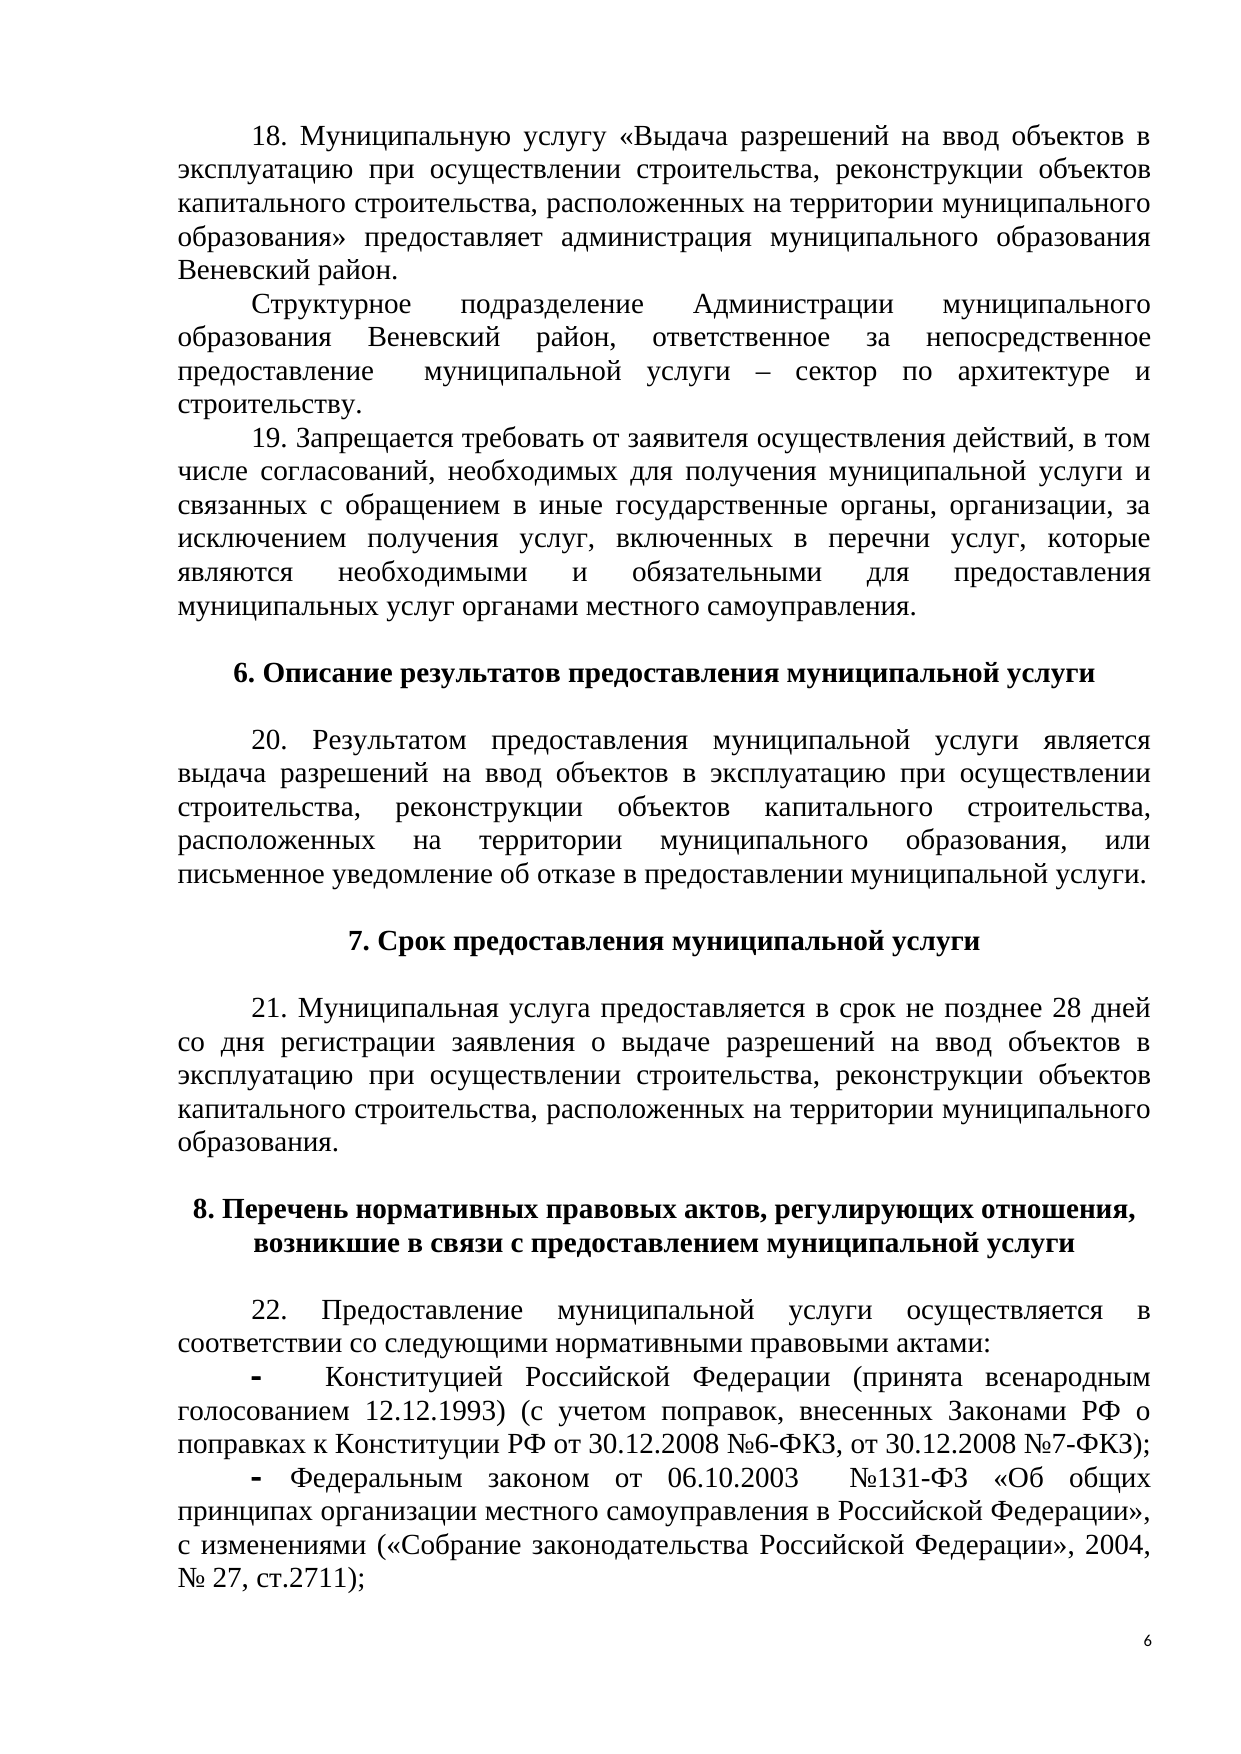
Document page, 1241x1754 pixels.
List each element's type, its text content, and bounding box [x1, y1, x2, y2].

text 19. Запрещается требовать от заявителя осуществления действий, в том числе согласований, необходимых для получения муниципальной услуги и связанных с обращением в иные государственные органы, организации, за исключением получения услуг, включенных в перечни услуг, которые являются необходимыми и обязательными для предоставления муниципальных услуг органами местного самоуправления. [177, 420, 1152, 621]
text 22. Предоставление муниципальной услуги осуществляется в соответствии со следующими нормативными правовыми актами: [177, 1292, 1152, 1359]
text Структурное подразделение Администрации муниципального образования Веневский район, ответственное за непосредственное предоставление муниципальной услуги – сектор по архитектуре и строительству. [177, 286, 1152, 420]
text 20. Результатом предоставления муниципальной услуги является выдача разрешений на ввод объектов в эксплуатацию при осуществлении строительства, реконструкции объектов капитального строительства, расположенных на территории муниципального образования, или письменное уведомление об отказе в предоставлении муниципальной услуги. [177, 722, 1152, 889]
text 18. Муниципальную услугу «Выдача разрешений на ввод объектов в эксплуатацию при осуществлении строительства, реконструкции объектов капитального строительства, расположенных на территории муниципального образования» предоставляет администрация муниципального образования Веневский район. [177, 118, 1152, 286]
text 7. Срок предоставления муниципальной услуги [177, 923, 1152, 957]
list Конституцией Российской Федерации (принята всенародным голосованием 12.12.1993) (с учетом поправок, внесенных Законами РФ о поправках к Конституции РФ от 30.12.2008 №6-ФКЗ, от 30.12.2008 №7-ФКЗ); [177, 1359, 1152, 1460]
list Федеральным законом от 06.10.2003 №131-ФЗ «Об общих принципах организации местного самоуправления в Российской Федерации», с изменениями («Собрание законодательства Российской Федерации», 2004, № 27, ст.2711); [177, 1460, 1152, 1594]
text 21. Муниципальная услуга предоставляется в срок не позднее 28 дней со дня регистрации заявления о выдаче разрешений на ввод объектов в эксплуатацию при осуществлении строительства, реконструкции объектов капитального строительства, расположенных на территории муниципального образования. [177, 990, 1152, 1158]
text 6. Описание результатов предоставления муниципальной услуги [177, 655, 1152, 688]
text 8. Перечень нормативных правовых актов, регулирующих отношения, возникшие в связи с предоставлением муниципальной услуги [177, 1191, 1152, 1258]
